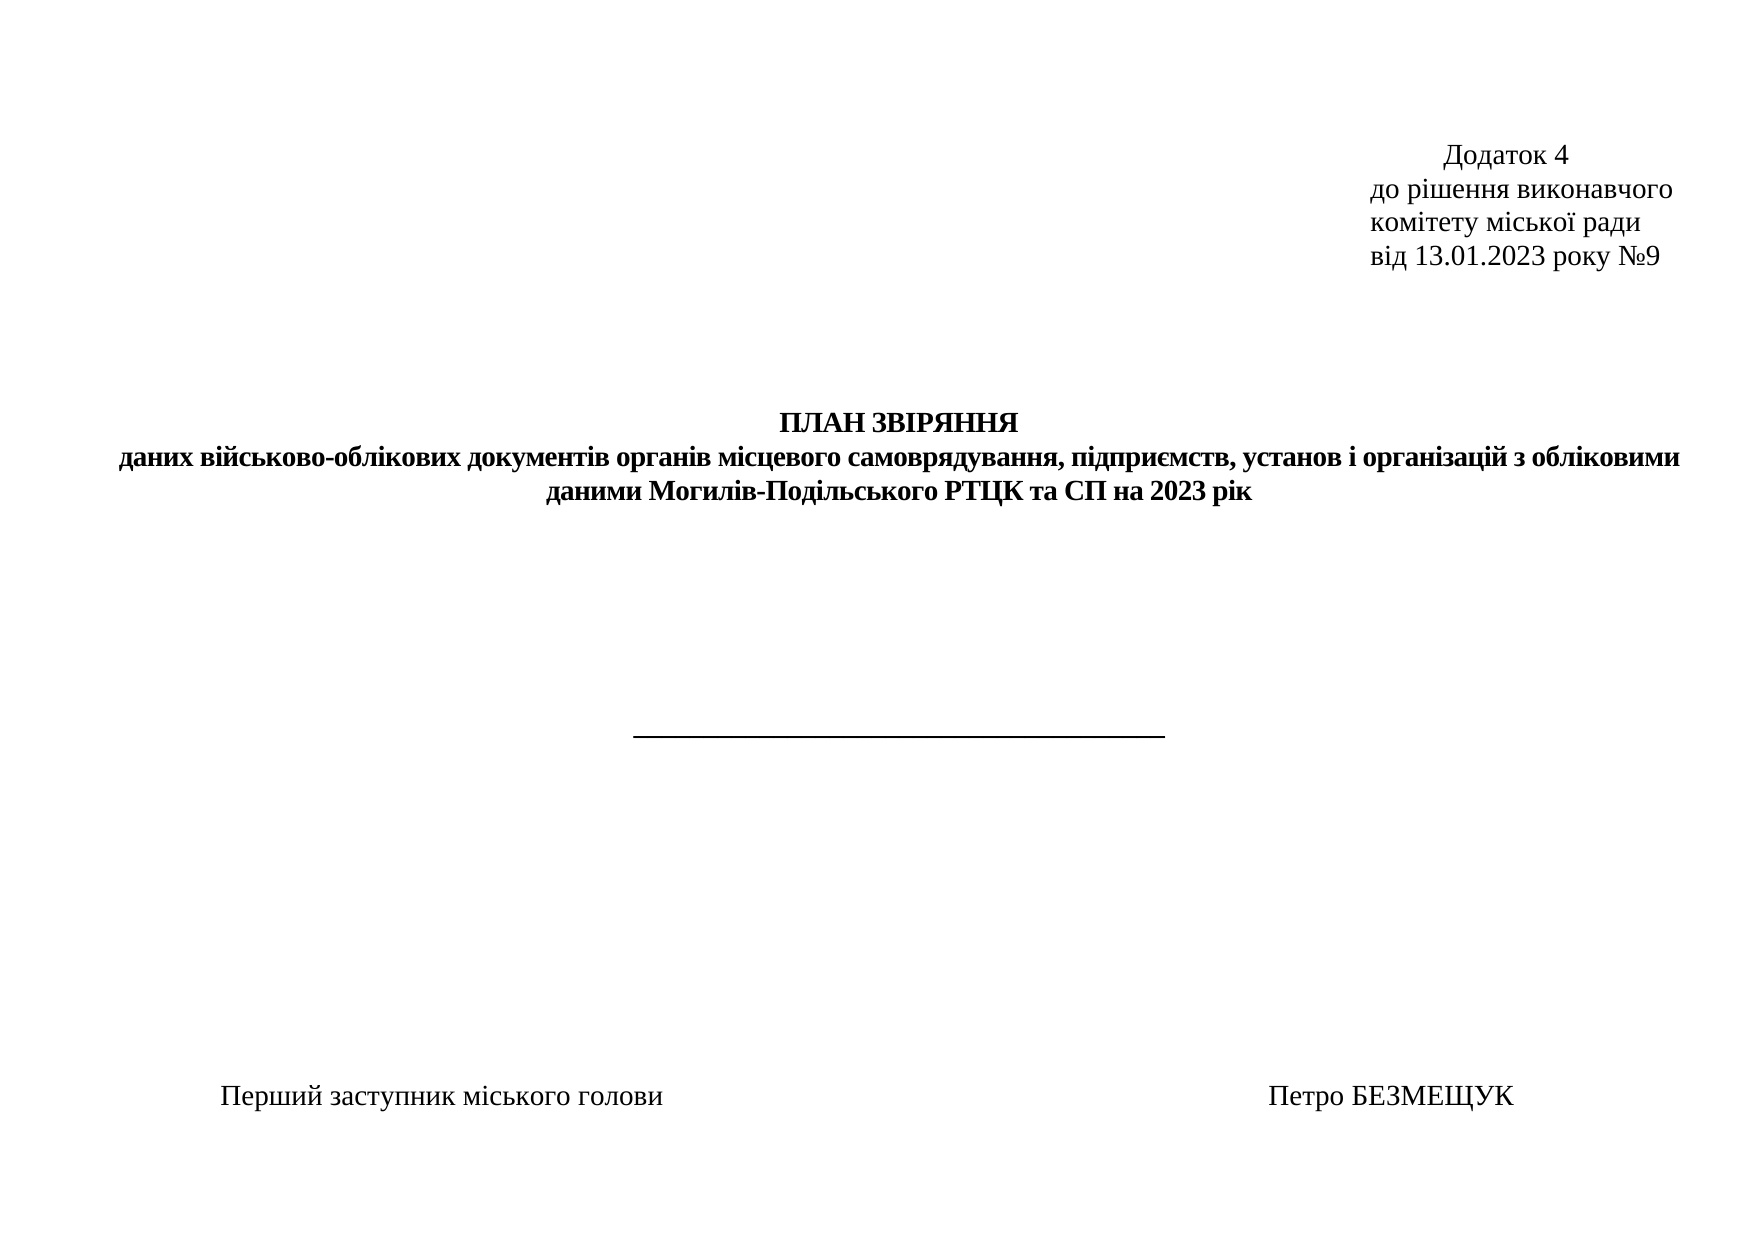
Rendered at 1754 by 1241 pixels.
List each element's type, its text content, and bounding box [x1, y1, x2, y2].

text до рішення виконавчого [118, 171, 1680, 204]
text Додаток 4 [1151, 137, 1680, 171]
text даних військово-облікових документів органів місцевого самоврядування, підприємств, установ і організацій з обліковими даними Могилів-Подільського РТЦК та СП на 2023 рік [118, 439, 1680, 506]
text комітету міської ради [118, 204, 1680, 238]
text ______________________________________ [118, 707, 1680, 741]
text Перший заступник міського голови Петро БЕЗМЕЩУК [118, 1076, 1680, 1111]
text від 13.01.2023 року №9 [118, 238, 1680, 271]
text ПЛАН ЗВІРЯННЯ [118, 406, 1680, 439]
